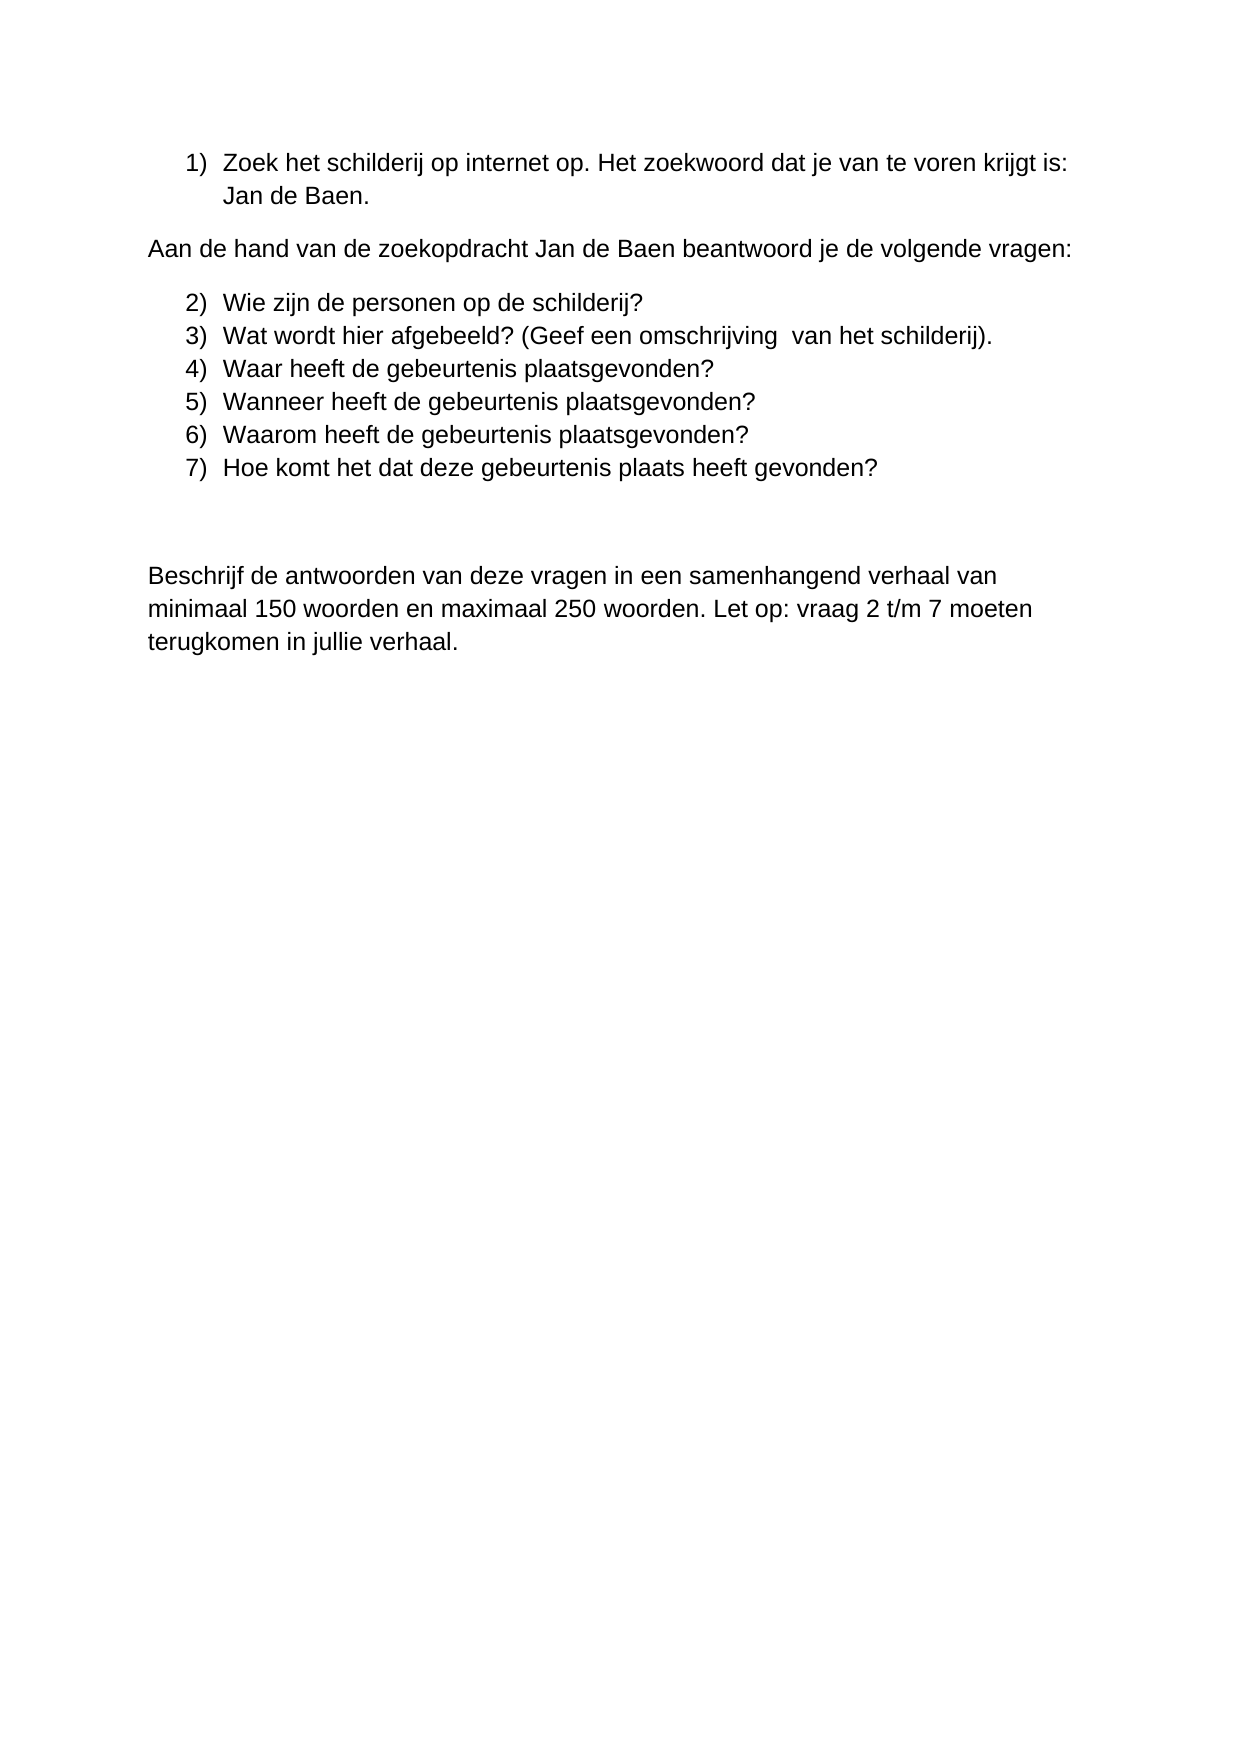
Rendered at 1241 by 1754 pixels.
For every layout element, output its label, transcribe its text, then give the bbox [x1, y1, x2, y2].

list Zoek het schilderij op internet op. Het zoekwoord dat je van te voren krijgt is: Jan de Baen. [185, 148, 1093, 209]
list Wat wordt hier afgebeeld? (Geef een omschrijving van het schilderij). [185, 321, 1093, 350]
list Wie zijn de personen op de schilderij? [185, 288, 1093, 317]
list Hoe komt het dat deze gebeurtenis plaats heeft gevonden? [185, 453, 1093, 482]
text Beschrijf de antwoorden van deze vragen in een samenhangend verhaal van minimaal 150 woorden en maximaal 250 woorden. Let op: vraag 2 t/m 7 moeten terugkomen in jullie verhaal. [148, 561, 1093, 656]
list Wanneer heeft de gebeurtenis plaatsgevonden? [185, 387, 1093, 416]
list Waarom heeft de gebeurtenis plaatsgevonden? [185, 420, 1093, 449]
text Aan de hand van de zoekopdracht Jan de Baen beantwoord je de volgende vragen: [148, 234, 1093, 263]
list Waar heeft de gebeurtenis plaatsgevonden? [185, 354, 1093, 383]
